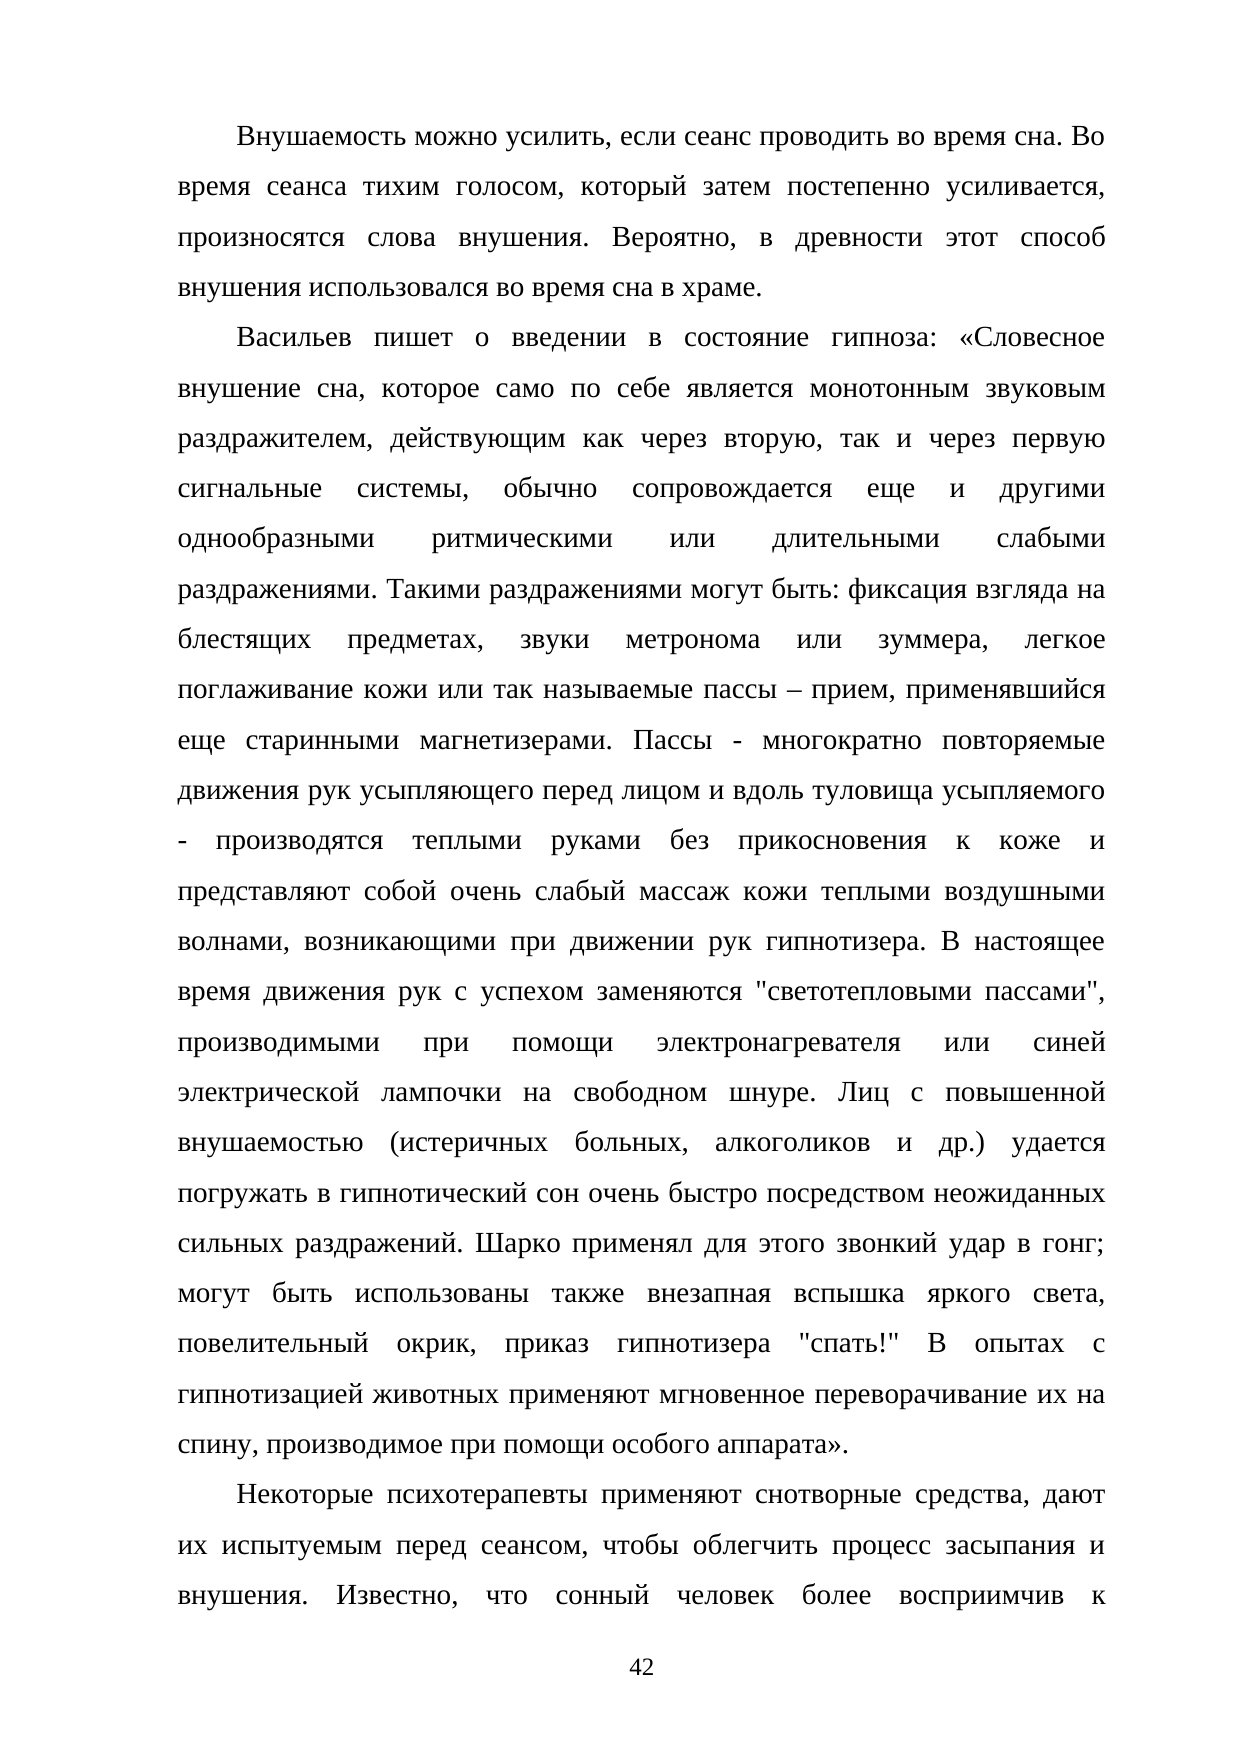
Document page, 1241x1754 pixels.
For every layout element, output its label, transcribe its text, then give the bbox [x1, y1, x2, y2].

text Внушаемость можно усилить, если сеанс проводить во время сна. Во время сеанса тихим голосом, который затем постепенно усиливается, произносятся слова внушения. Вероятно, в древности этот способ внушения использовался во время сна в храме. [177, 118, 1106, 303]
text Васильев пишет о введении в состояние гипноза: «Словесное внушение сна, которое само по себе является монотонным звуковым раздражителем, действующим как через вторую, так и через первую сигнальные системы, обычно сопровождается еще и другими однообразными ритмическими или длительными слабыми раздражениями. Такими раздражениями могут быть: фиксация взгляда на блестящих предметах, звуки метронома или зуммера, легкое поглаживание кожи или так называемые пассы – прием, применявшийся еще старинными магнетизерами. Пассы - многократно повторяемые движения рук усыпляющего перед лицом и вдоль туловища усыпляемого - производятся теплыми руками без прикосновения к коже и представляют собой очень слабый массаж кожи теплыми воздушными волнами, возникающими при движении рук гипнотизера. В настоящее время движения рук с успехом заменяются "светотепловыми пассами", производимыми при помощи электронагревателя или синей электрической лампочки на свободном шнуре. Лиц с повышенной внушаемостью (истеричных больных, алкоголиков и др.) удается погружать в гипнотический сон очень быстро посредством неожиданных сильных раздражений. Шарко применял для этого звонкий удар в гонг; могут быть использованы также внезапная вспышка яркого света, повелительный окрик, приказ гипнотизера "спать!" В опытах с гипнотизацией животных применяют мгновенное переворачивание их на спину, производимое при помощи особого аппарата». [177, 319, 1106, 1460]
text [177, 1477, 1106, 1611]
